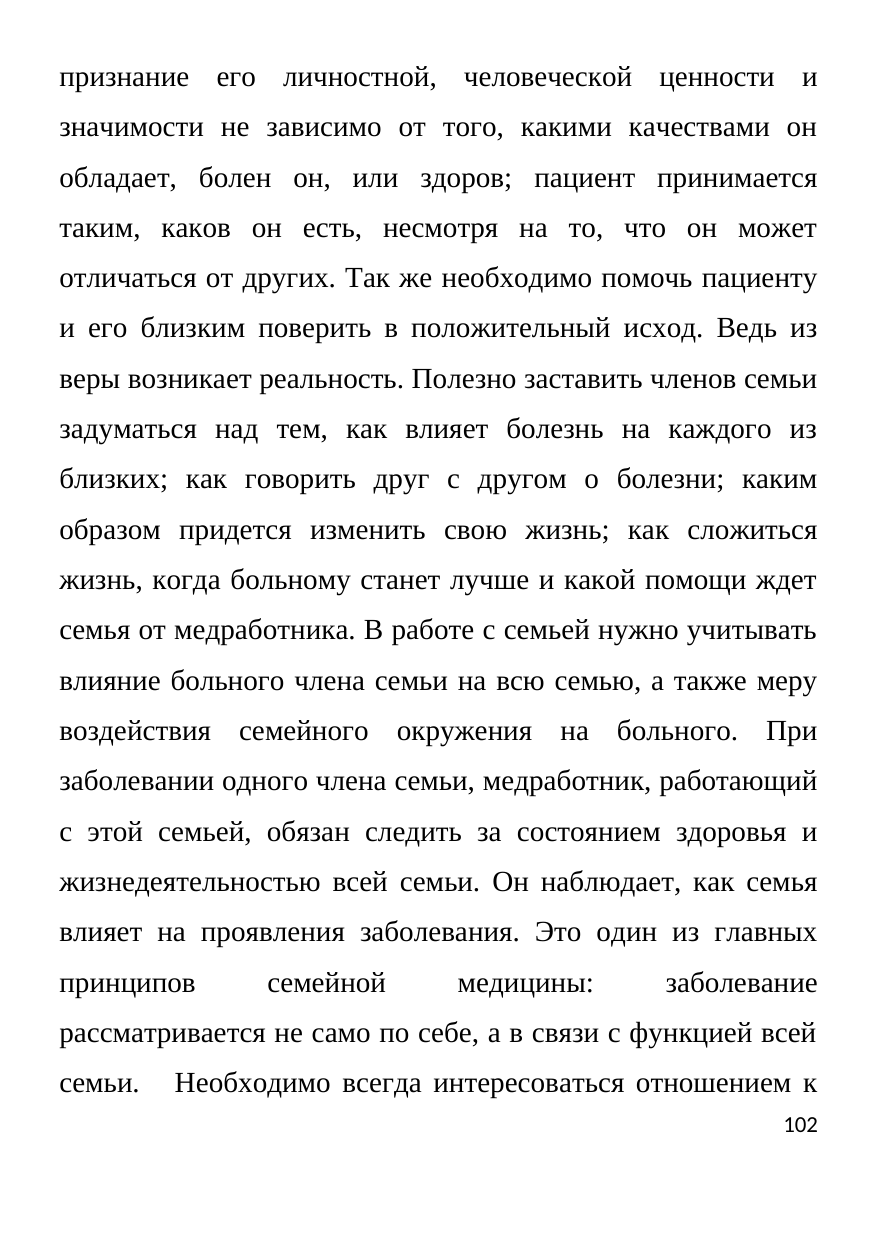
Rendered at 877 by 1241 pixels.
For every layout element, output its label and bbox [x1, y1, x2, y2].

text [59, 59, 818, 1099]
